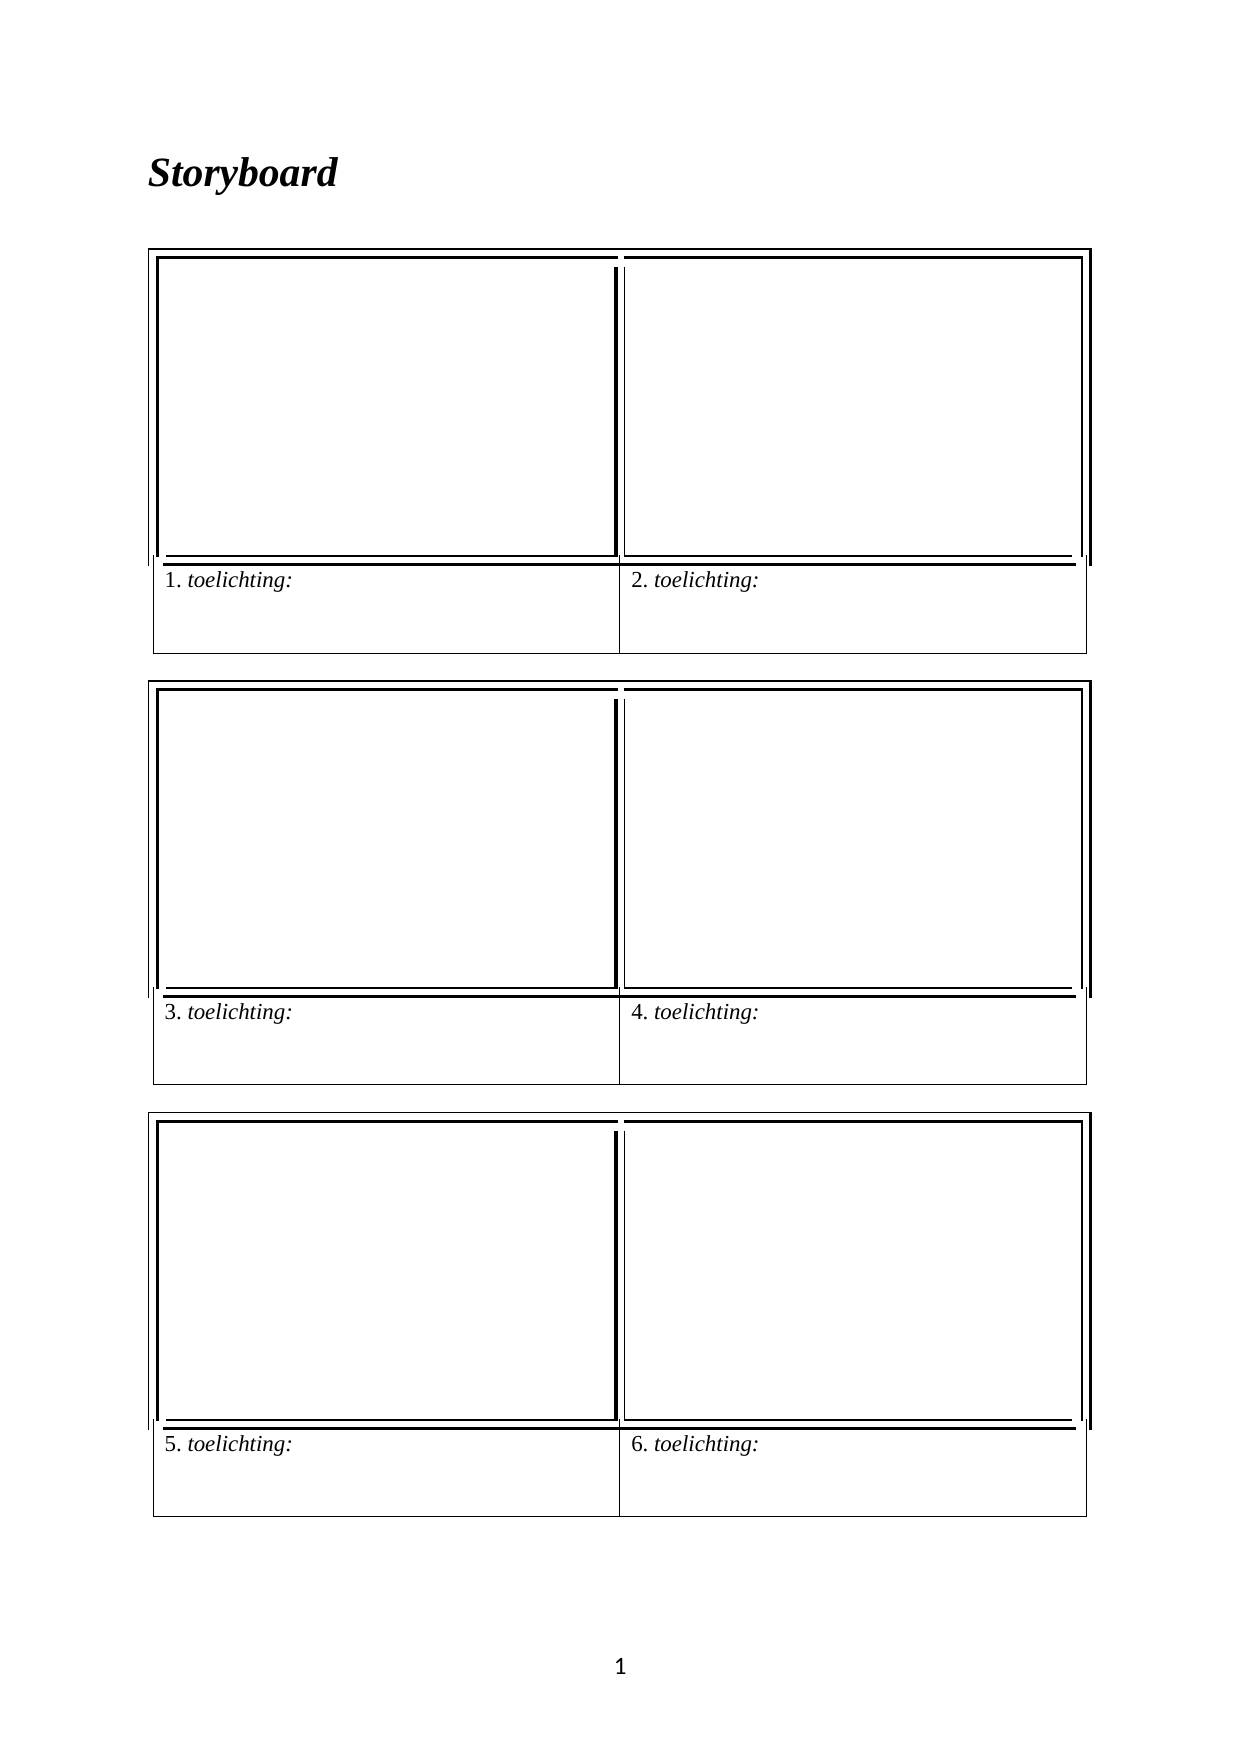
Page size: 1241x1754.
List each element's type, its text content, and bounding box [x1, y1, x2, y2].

table_cell 5. toelichting: [154, 1419, 619, 1516]
text Storyboard [148, 148, 1093, 196]
table_cell 1. toelichting: [154, 555, 619, 653]
table_header [153, 250, 620, 555]
table_header [153, 682, 620, 987]
table_header [153, 1113, 620, 1419]
table_cell 4. toelichting: [620, 987, 1086, 1084]
table_header [620, 682, 1086, 987]
table_cell 3. toelichting: [154, 987, 619, 1084]
table_cell 2. toelichting: [620, 555, 1086, 653]
table_header [620, 1113, 1086, 1419]
table_cell 6. toelichting: [620, 1419, 1086, 1516]
table_header [620, 250, 1086, 555]
